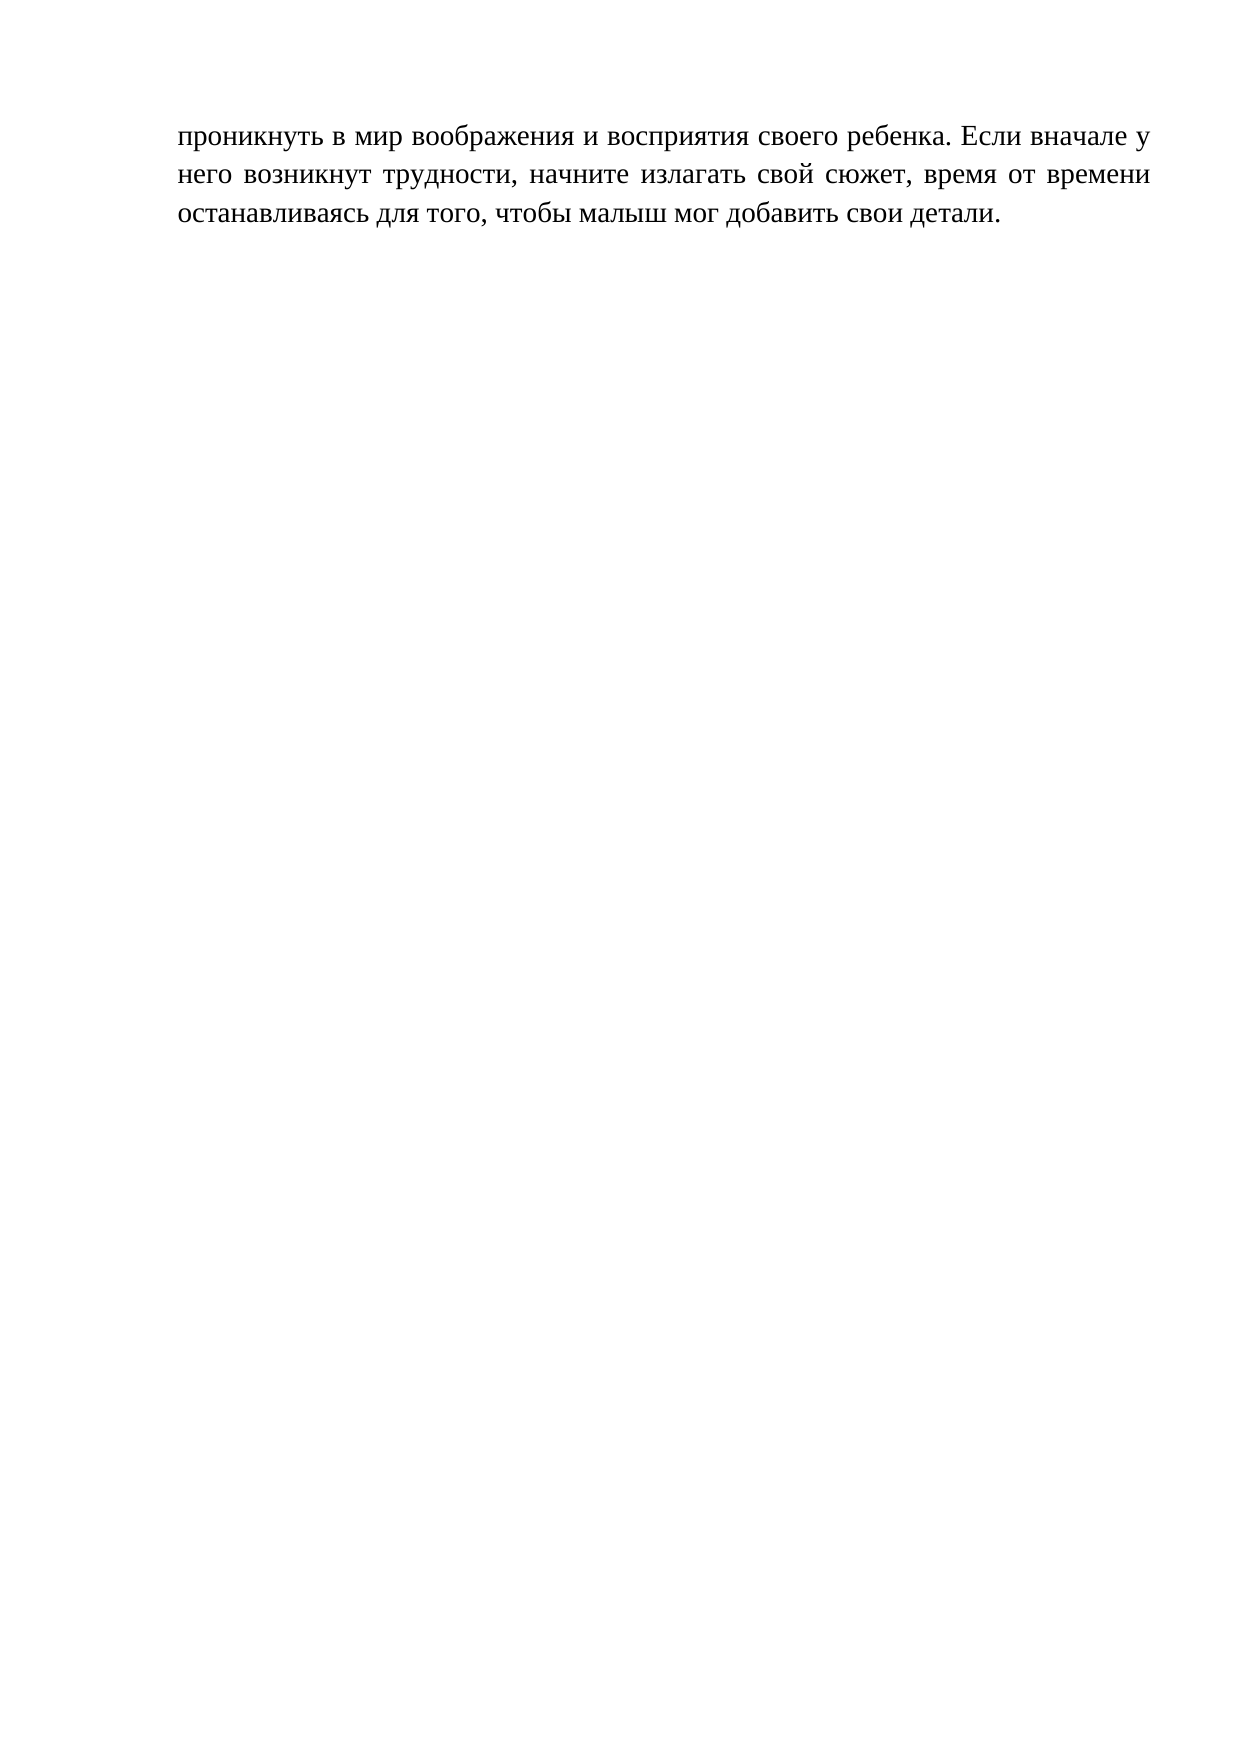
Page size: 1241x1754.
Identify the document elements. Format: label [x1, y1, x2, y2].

text [177, 118, 1152, 229]
